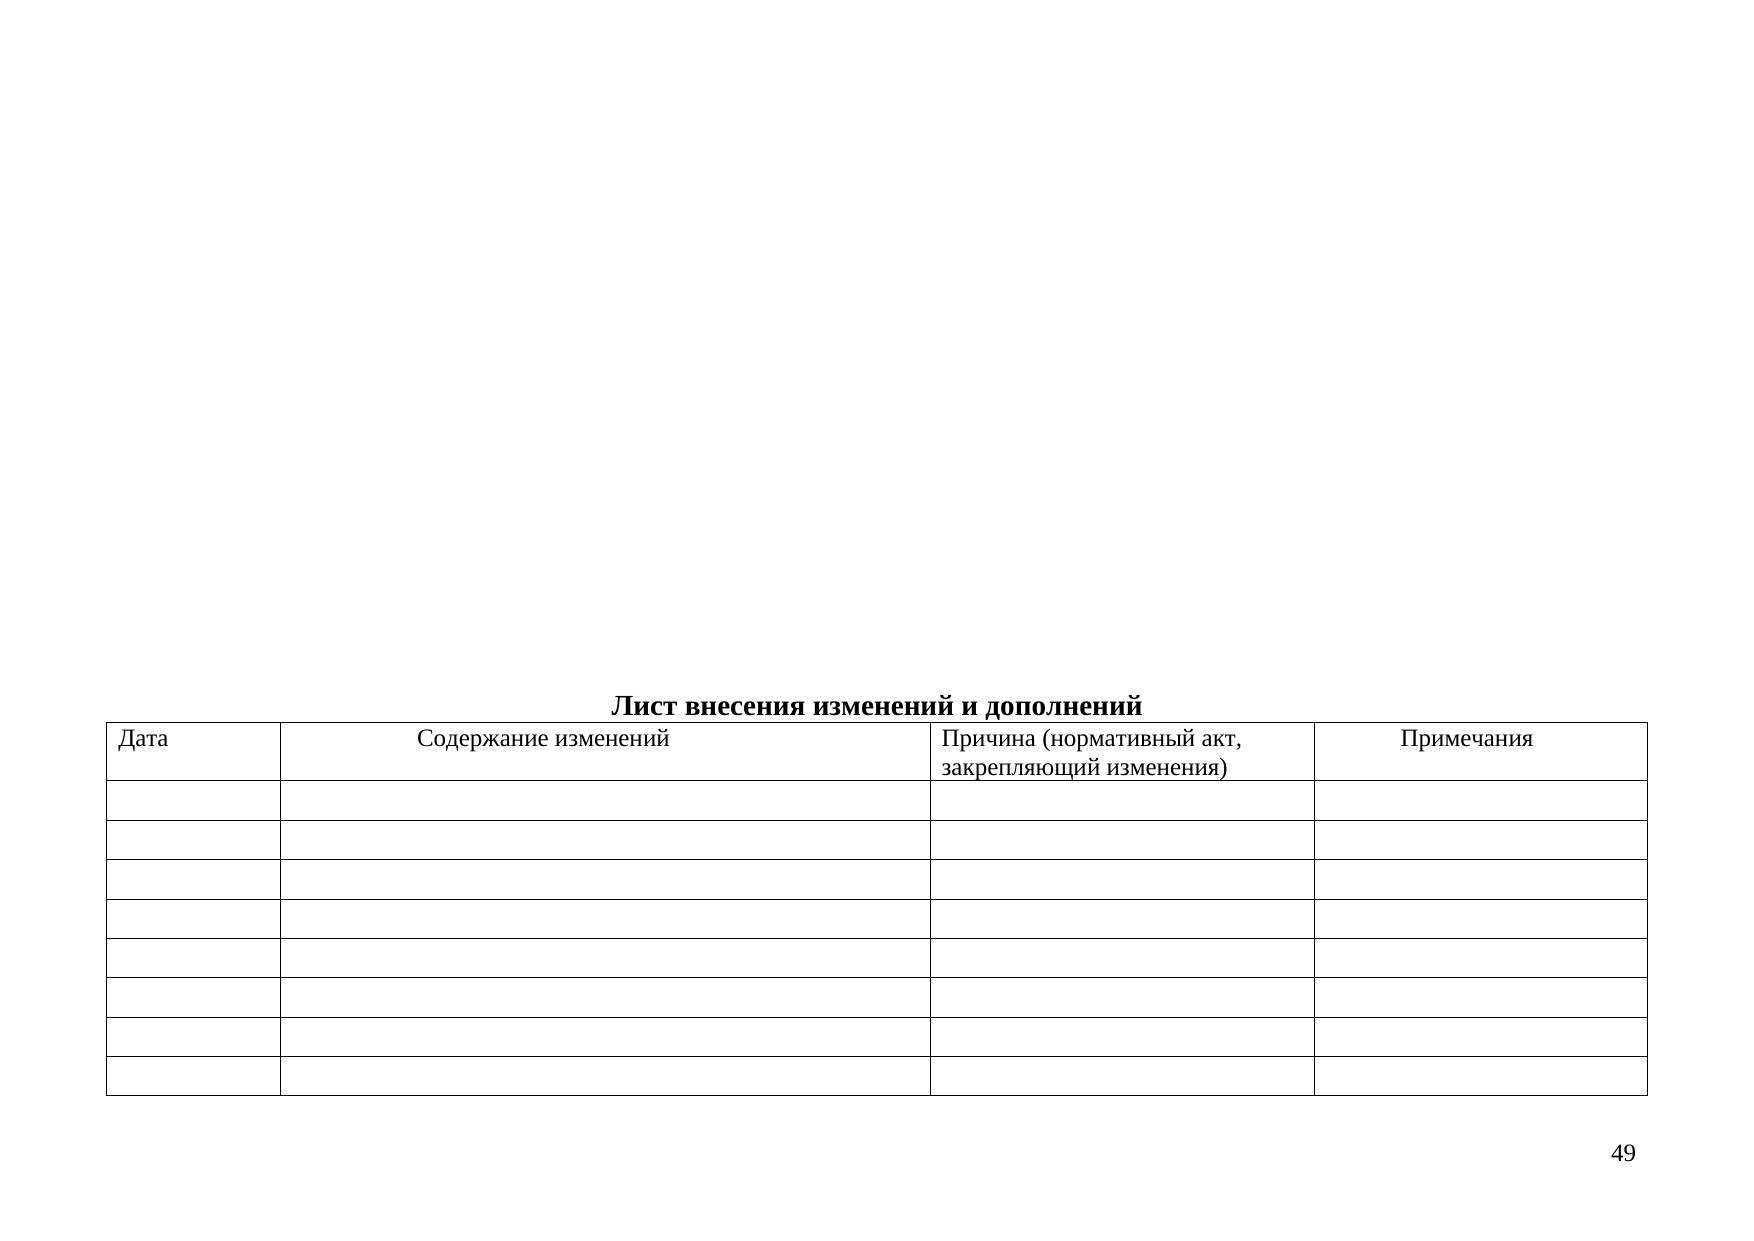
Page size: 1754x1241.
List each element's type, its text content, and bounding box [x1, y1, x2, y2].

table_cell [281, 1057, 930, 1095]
table_cell [931, 860, 1314, 898]
table_cell [281, 860, 930, 898]
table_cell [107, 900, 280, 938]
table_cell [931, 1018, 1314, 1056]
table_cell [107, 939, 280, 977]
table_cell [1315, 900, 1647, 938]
table_header Дата [107, 723, 280, 780]
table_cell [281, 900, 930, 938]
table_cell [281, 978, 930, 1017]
table_cell [107, 860, 280, 898]
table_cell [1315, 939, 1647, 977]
table_cell [1315, 821, 1647, 859]
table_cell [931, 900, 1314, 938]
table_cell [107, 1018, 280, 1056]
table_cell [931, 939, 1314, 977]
table_cell [107, 821, 280, 859]
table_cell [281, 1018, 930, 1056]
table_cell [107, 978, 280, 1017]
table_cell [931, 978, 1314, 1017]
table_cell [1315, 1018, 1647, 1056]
table_header Содержание изменений [281, 723, 930, 780]
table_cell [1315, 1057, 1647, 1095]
table_cell [931, 821, 1314, 859]
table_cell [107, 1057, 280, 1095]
table_header Причина (нормативный акт, закрепляющий изменения) [931, 723, 1314, 780]
text Лист внесения изменений и дополнений [118, 688, 1636, 722]
table_cell [281, 821, 930, 859]
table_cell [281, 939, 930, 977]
table_cell [1315, 860, 1647, 898]
table_cell [281, 781, 930, 820]
table_cell [931, 781, 1314, 820]
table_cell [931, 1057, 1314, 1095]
table_cell [107, 781, 280, 820]
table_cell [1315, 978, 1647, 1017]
table_cell [1315, 781, 1647, 820]
table_header Примечания [1315, 723, 1647, 780]
